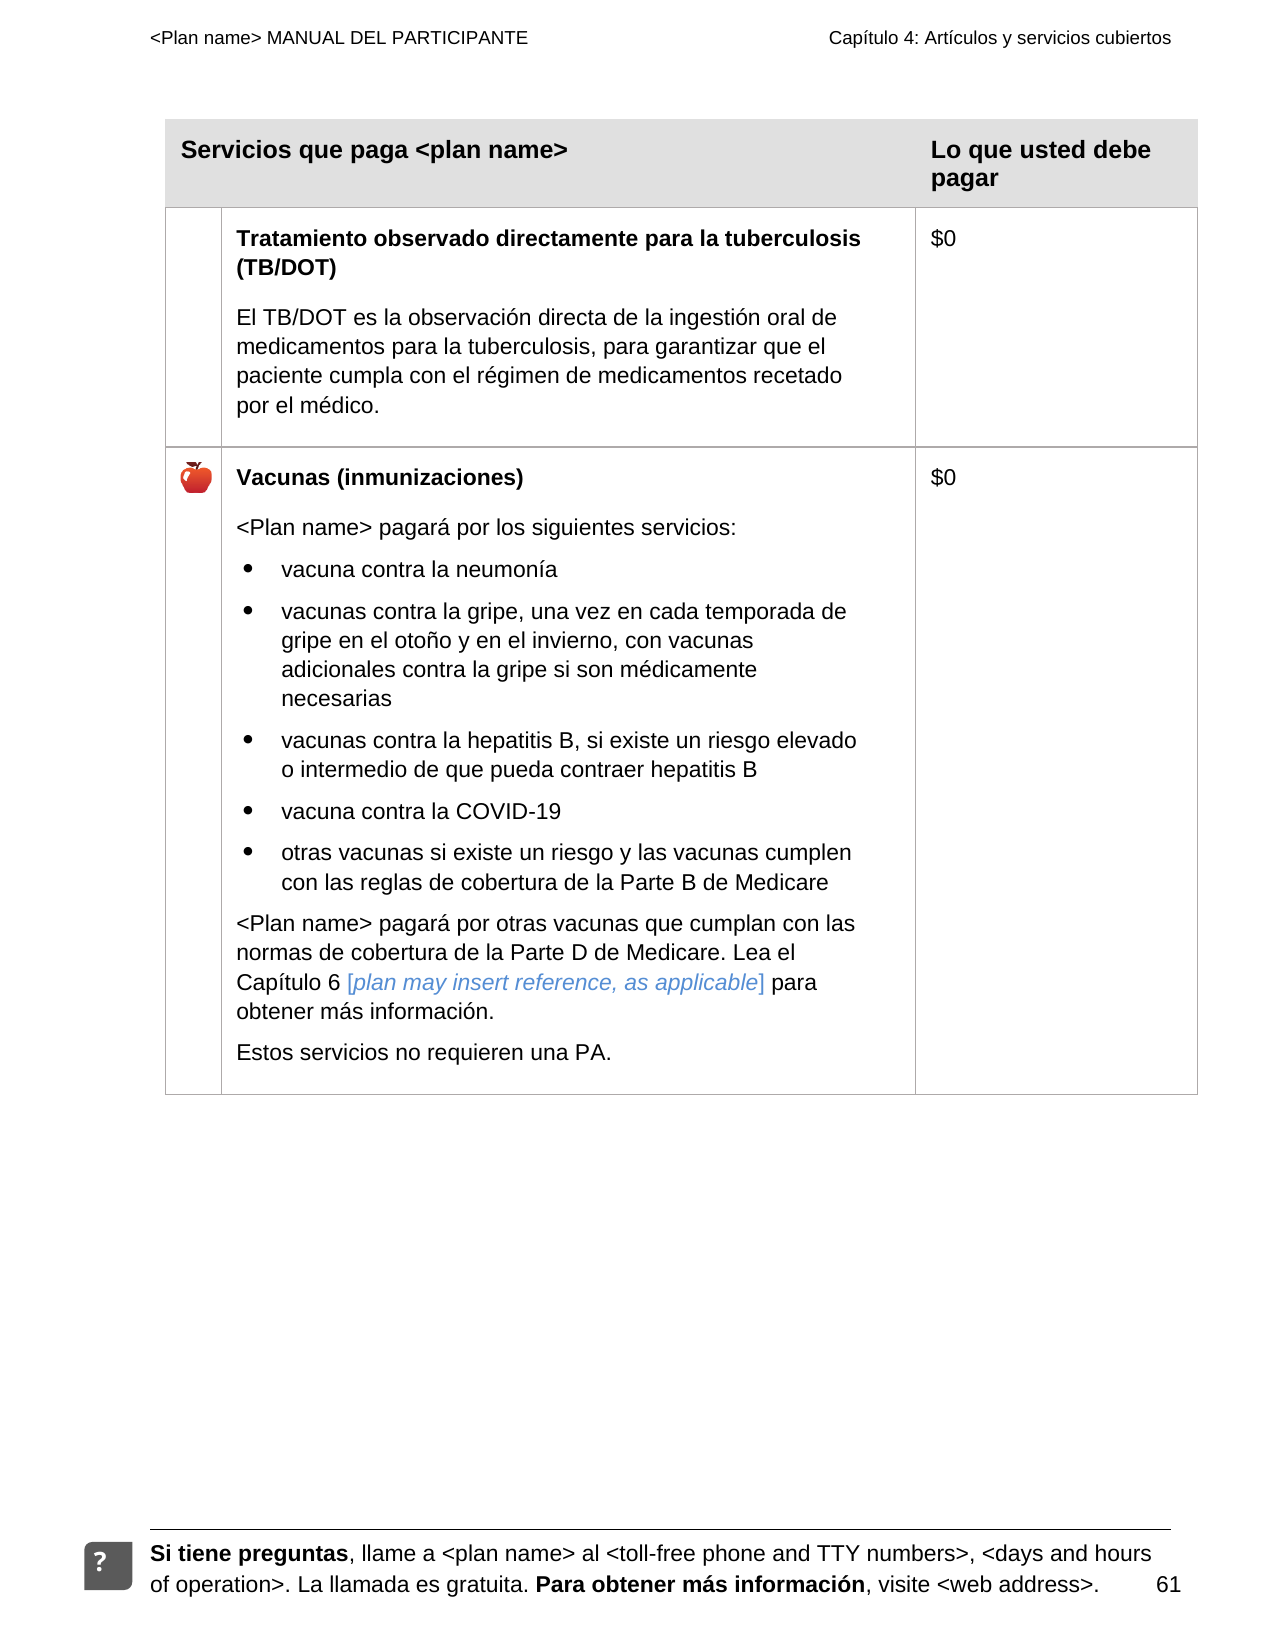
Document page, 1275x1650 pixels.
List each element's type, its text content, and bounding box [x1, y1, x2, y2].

table_cell [166, 448, 221, 1094]
table_header Servicios que paga <plan name> [166, 120, 915, 207]
table_cell Vacunas (inmunizaciones) <Plan name> pagará por los siguientes servicios: vacuna contra la neumonía vacunas contra la gripe, una vez en cada temporada de gripe en el otoño y en el invierno, con vacunas adicionales contra la gripe si son médicamente necesarias vacunas contra la hepatitis B, si existe un riesgo elevado o intermedio de que pueda contraer hepatitis B vacuna contra la COVID-19 otras vacunas si existe un riesgo y las vacunas cumplen con las reglas de cobertura de la Parte B de Medicare <Plan name> pagará por otras vacunas que cumplan con las normas de cobertura de la Parte D de Medicare. Lea el Capítulo 6 [plan may insert reference, as applicable] para obtener más información. Estos servicios no requieren una PA. [222, 448, 915, 1094]
table_cell $0 [916, 448, 1197, 1094]
picture [180, 462, 212, 493]
table_cell Tratamiento observado directamente para la tuberculosis (TB/DOT) El TB/DOT es la observación directa de la ingestión oral de medicamentos para la tuberculosis, para garantizar que el paciente cumpla con el régimen de medicamentos recetado por el médico. [222, 208, 915, 446]
table_cell [166, 208, 221, 446]
table_header Lo que usted debe pagar [916, 120, 1197, 207]
table_cell $0 [916, 208, 1197, 446]
